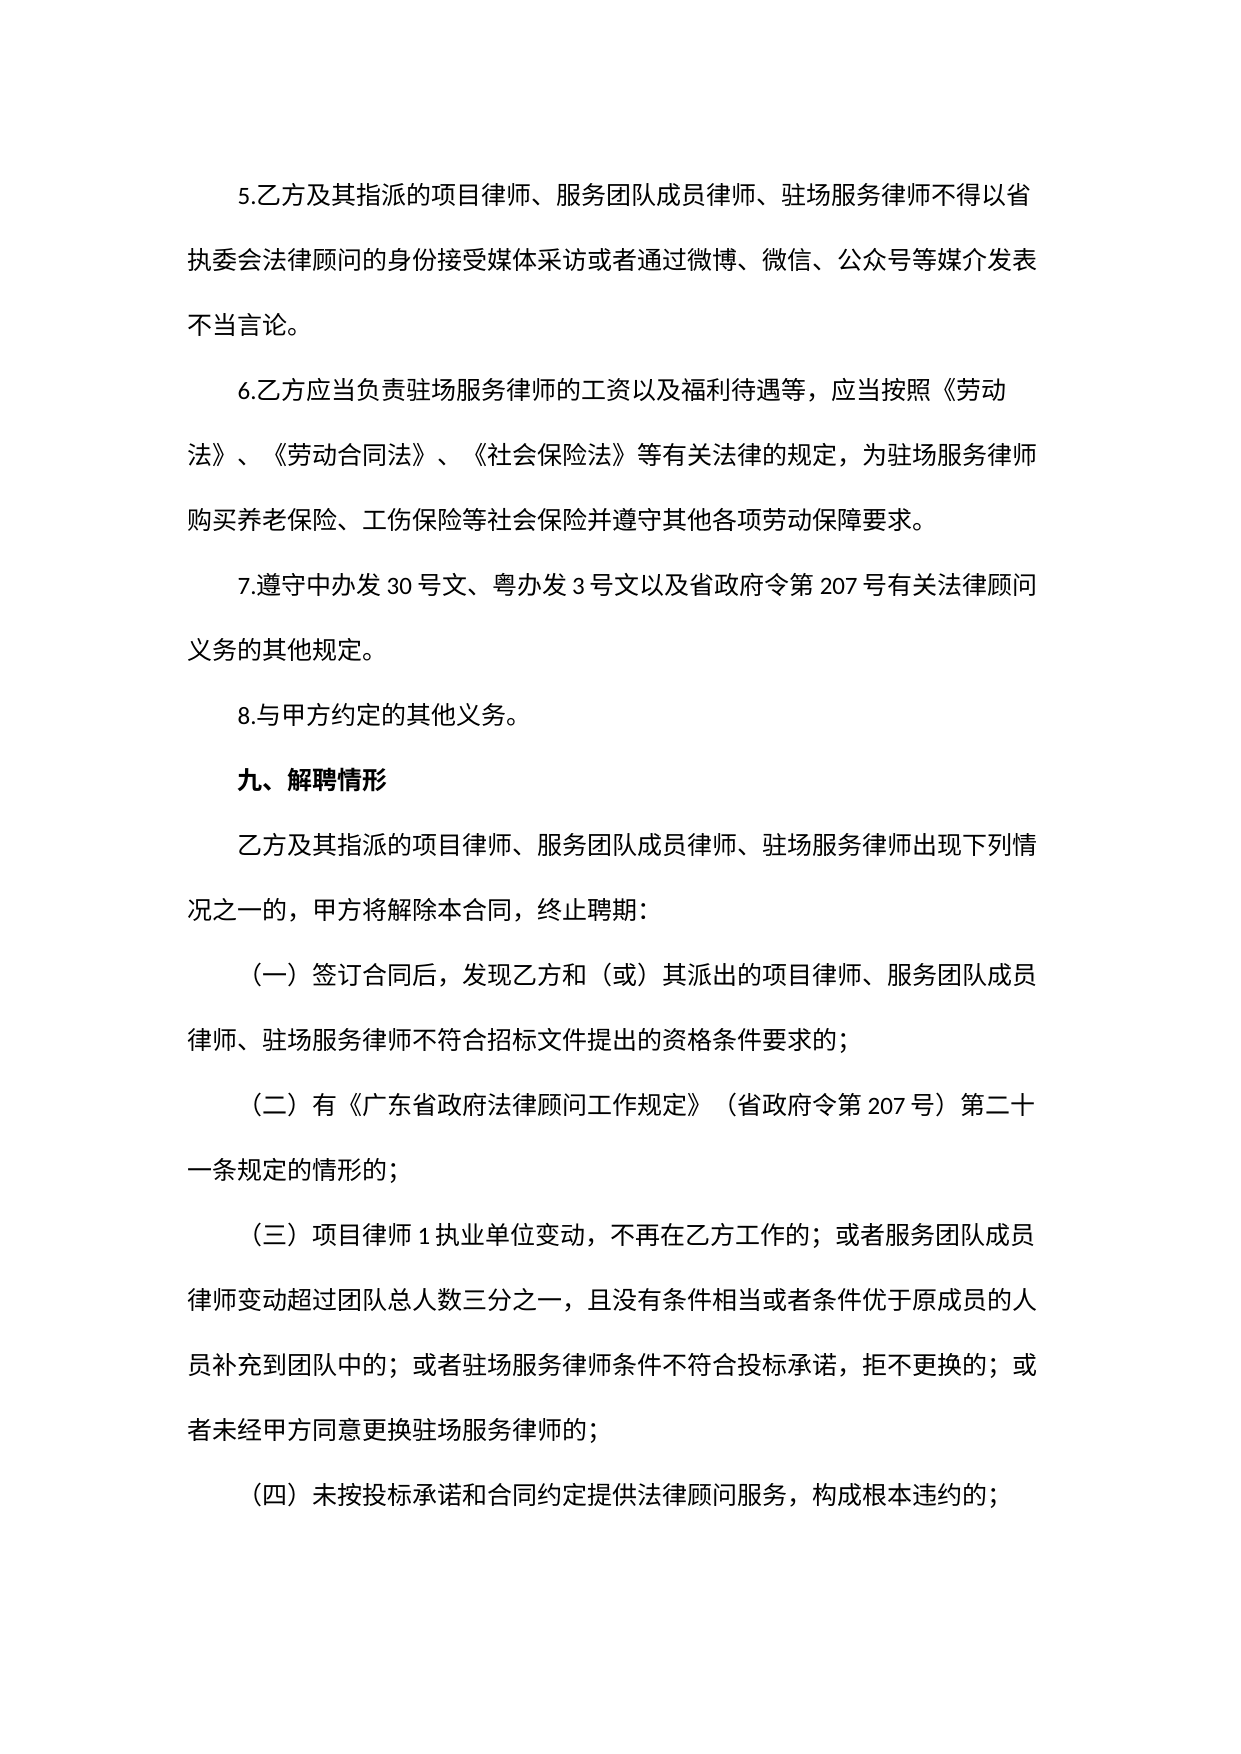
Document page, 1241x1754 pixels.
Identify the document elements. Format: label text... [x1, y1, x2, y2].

text 7.遵守中办发30号文、粤办发3号文以及省政府令第207号有关法律顾问义务的其他规定。 [187, 552, 1053, 682]
text （三）项目律师1执业单位变动，不再在乙方工作的；或者服务团队成员律师变动超过团队总人数三分之一，且没有条件相当或者条件优于原成员的人员补充到团队中的；或者驻场服务律师条件不符合投标承诺，拒不更换的；或者未经甲方同意更换驻场服务律师的； [187, 1202, 1053, 1462]
text 8.与甲方约定的其他义务。 [187, 682, 1053, 747]
text 6.乙方应当负责驻场服务律师的工资以及福利待遇等，应当按照《劳动法》、《劳动合同法》、《社会保险法》等有关法律的规定，为驻场服务律师购买养老保险、工伤保险等社会保险并遵守其他各项劳动保障要求。 [187, 357, 1053, 552]
text 5.乙方及其指派的项目律师、服务团队成员律师、驻场服务律师不得以省执委会法律顾问的身份接受媒体采访或者通过微博、微信、公众号等媒介发表不当言论。 [187, 162, 1053, 357]
text （四）未按投标承诺和合同约定提供法律顾问服务，构成根本违约的； [187, 1462, 1053, 1527]
text 九、解聘情形 [187, 747, 1053, 812]
text （二）有《广东省政府法律顾问工作规定》（省政府令第207号）第二十一条规定的情形的； [187, 1072, 1053, 1202]
text 乙方及其指派的项目律师、服务团队成员律师、驻场服务律师出现下列情况之一的，甲方将解除本合同，终止聘期： [187, 812, 1053, 942]
text （一）签订合同后，发现乙方和（或）其派出的项目律师、服务团队成员律师、驻场服务律师不符合招标文件提出的资格条件要求的； [187, 942, 1053, 1072]
